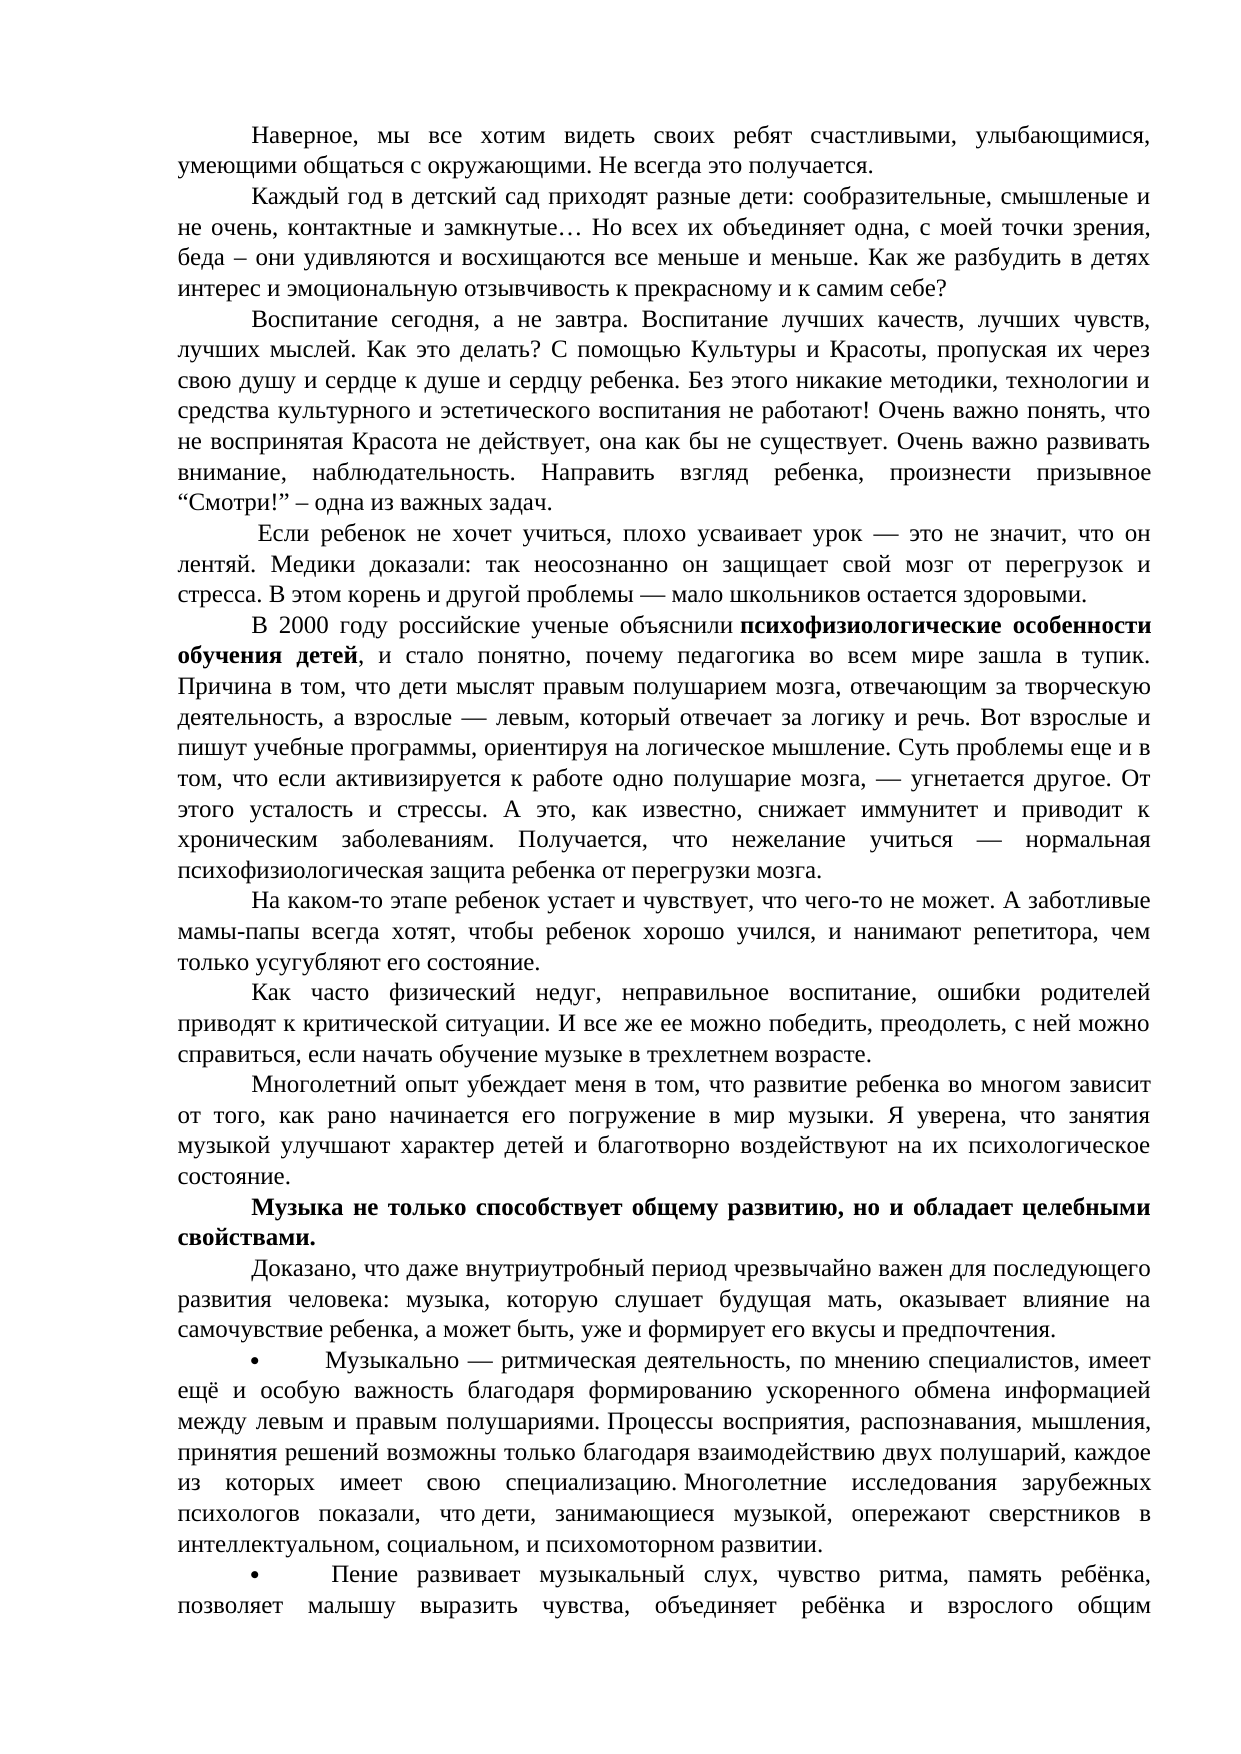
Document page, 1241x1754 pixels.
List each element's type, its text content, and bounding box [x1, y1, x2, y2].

list Музыкально — ритмическая деятельность, по мнению специалистов, имеет ещё и особую важность благодаря формированию ускоренного обмена информацией между левым и правым полушариями. Процессы восприятия, распознавания, мышления, принятия решений возможны только благодаря взаимодействию двух полушарий, каждое из которых имеет свою специализацию. Многолетние исследования зарубежных психологов показали, что дети, занимающиеся музыкой, опережают сверстников в интеллектуальном, социальном, и психомоторном развитии. [177, 1343, 1152, 1557]
text На каком-то этапе ребенок устает и чувствует, что чего-то не может. А заботливые мамы-папы всегда хотят, чтобы ребенок хорошо учился, и нанимают репетитора, чем только усугубляют его состояние. [177, 884, 1152, 976]
text В 2000 году российские ученые объяснили психофизиологические особенности обучения детей, и стало понятно, почему педагогика во всем мире зашла в тупик. Причина в том, что дети мыслят правым полушарием мозга, отвечающим за творческую деятельность, а взрослые — левым, который отвечает за логику и речь. Вот взрослые и пишут учебные программы, ориентируя на логическое мышление. Суть проблемы еще и в том, что если активизируется к работе одно полушарие мозга, — угнетается другое. От этого усталость и стрессы. А это, как известно, снижает иммунитет и приводит к хроническим заболеваниям. Получается, что нежелание учиться — нормальная психофизиологическая защита ребенка от перегрузки мозга. [177, 608, 1152, 884]
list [177, 1557, 1152, 1619]
text Как часто физический недуг, неправильное воспитание, ошибки родителей приводят к критической ситуации. И все же ее можно победить, преодолеть, с ней можно справиться, если начать обучение музыке в трехлетнем возрасте. [177, 976, 1152, 1067]
text Музыка не только способствует общему развитию, но и обладает целебными свойствами. [177, 1190, 1152, 1251]
text Наверное, мы все хотим видеть своих ребят счастливыми, улыбающимися, умеющими общаться с окружающими. Не всегда это получается. [177, 118, 1152, 179]
text Если ребенок не хочет учиться, плохо усваивает урок — это не значит, что он лентяй. Медики доказали: так неосознанно он защищает свой мозг от перегрузок и стресса. В этом корень и другой проблемы — мало школьников остается здоровыми. [177, 516, 1152, 608]
text Доказано, что даже внутриутробный период чрезвычайно важен для последующего развития человека: музыка, которую слушает будущая мать, оказывает влияние на самочувствие ребенка, а может быть, уже и формирует его вкусы и предпочтения. [177, 1251, 1152, 1343]
text Многолетний опыт убеждает меня в том, что развитие ребенка во многом зависит от того, как рано начинается его погружение в мир музыки. Я уверена, что занятия музыкой улучшают характер детей и благотворно воздействуют на их психологическое состояние. [177, 1067, 1152, 1190]
text Воспитание сегодня, а не завтра. Воспитание лучших качеств, лучших чувств, лучших мыслей. Как это делать? С помощью Культуры и Красоты, пропуская их через свою душу и сердце к душе и сердцу ребенка. Без этого никакие методики, технологии и средства культурного и эстетического воспитания не работают! Очень важно понять, что не воспринятая Красота не действует, она как бы не существует. Очень важно развивать внимание, наблюдательность. Направить взгляд ребенка, произнести призывное “Смотри!” – одна из важных задач. [177, 302, 1152, 516]
text Каждый год в детский сад приходят разные дети: сообразительные, смышленые и не очень, контактные и замкнутые… Но всех их объединяет одна, с моей точки зрения, беда – они удивляются и восхищаются все меньше и меньше. Как же разбудить в детях интерес и эмоциональную отзывчивость к прекрасному и к самим себе? [177, 179, 1152, 302]
